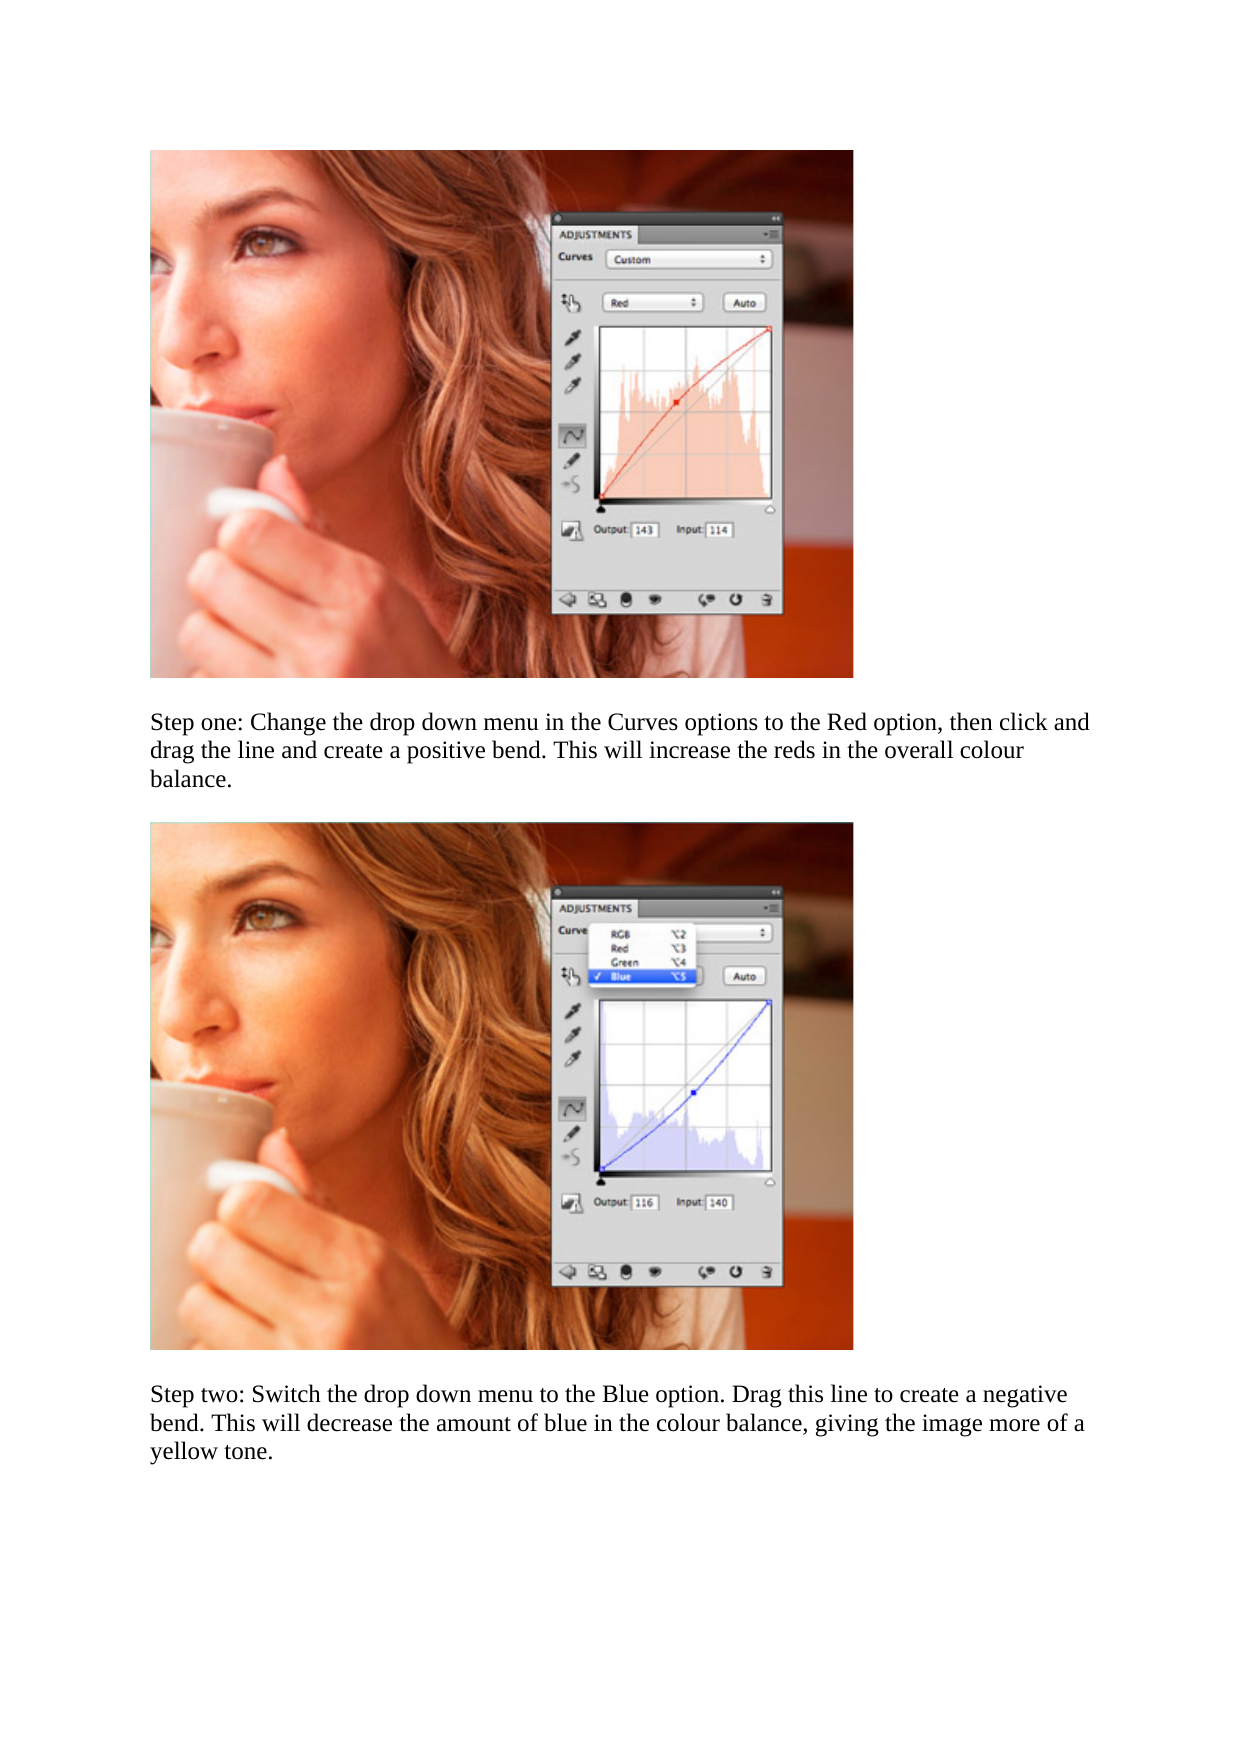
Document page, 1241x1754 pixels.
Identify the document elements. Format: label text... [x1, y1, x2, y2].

picture [150, 822, 854, 1350]
picture [150, 150, 854, 678]
text Step two: Switch the drop down menu to the Blue option. Drag this line to create a negative bend. This will decrease the amount of blue in the colour balance, giving the image more of a yellow tone. [150, 1379, 1090, 1465]
text Step one: Change the drop down menu in the Curves options to the Red option, then click and drag the line and create a positive bend. This will increase the reds in the overall colour balance. [150, 707, 1090, 793]
